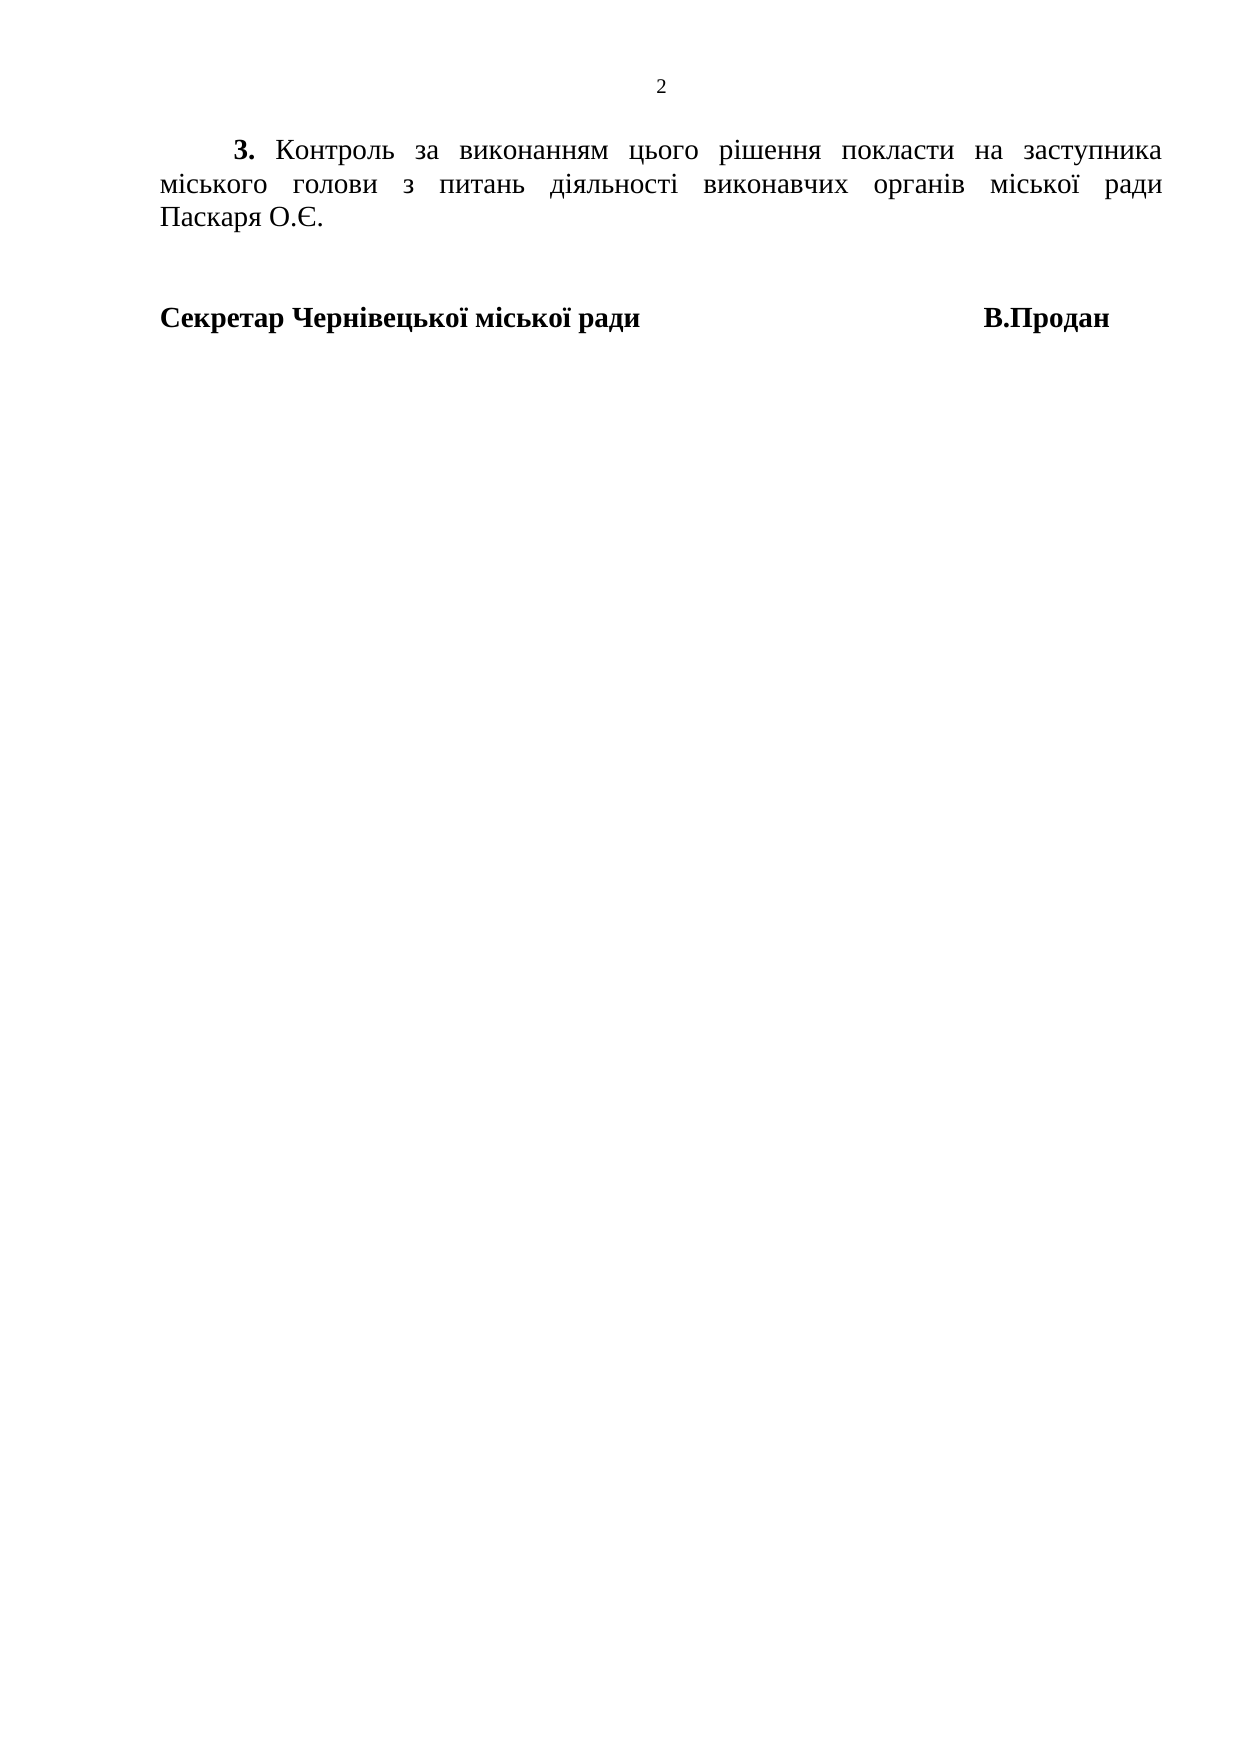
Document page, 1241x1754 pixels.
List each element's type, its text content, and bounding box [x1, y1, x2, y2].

text Секретар Чернівецької міської ради В.Продан [159, 300, 1163, 334]
text 3. Контроль за виконанням цього рішення покласти на заступника міського голови з питань діяльності виконавчих органів міської ради Паскаря О.Є. [159, 132, 1163, 233]
